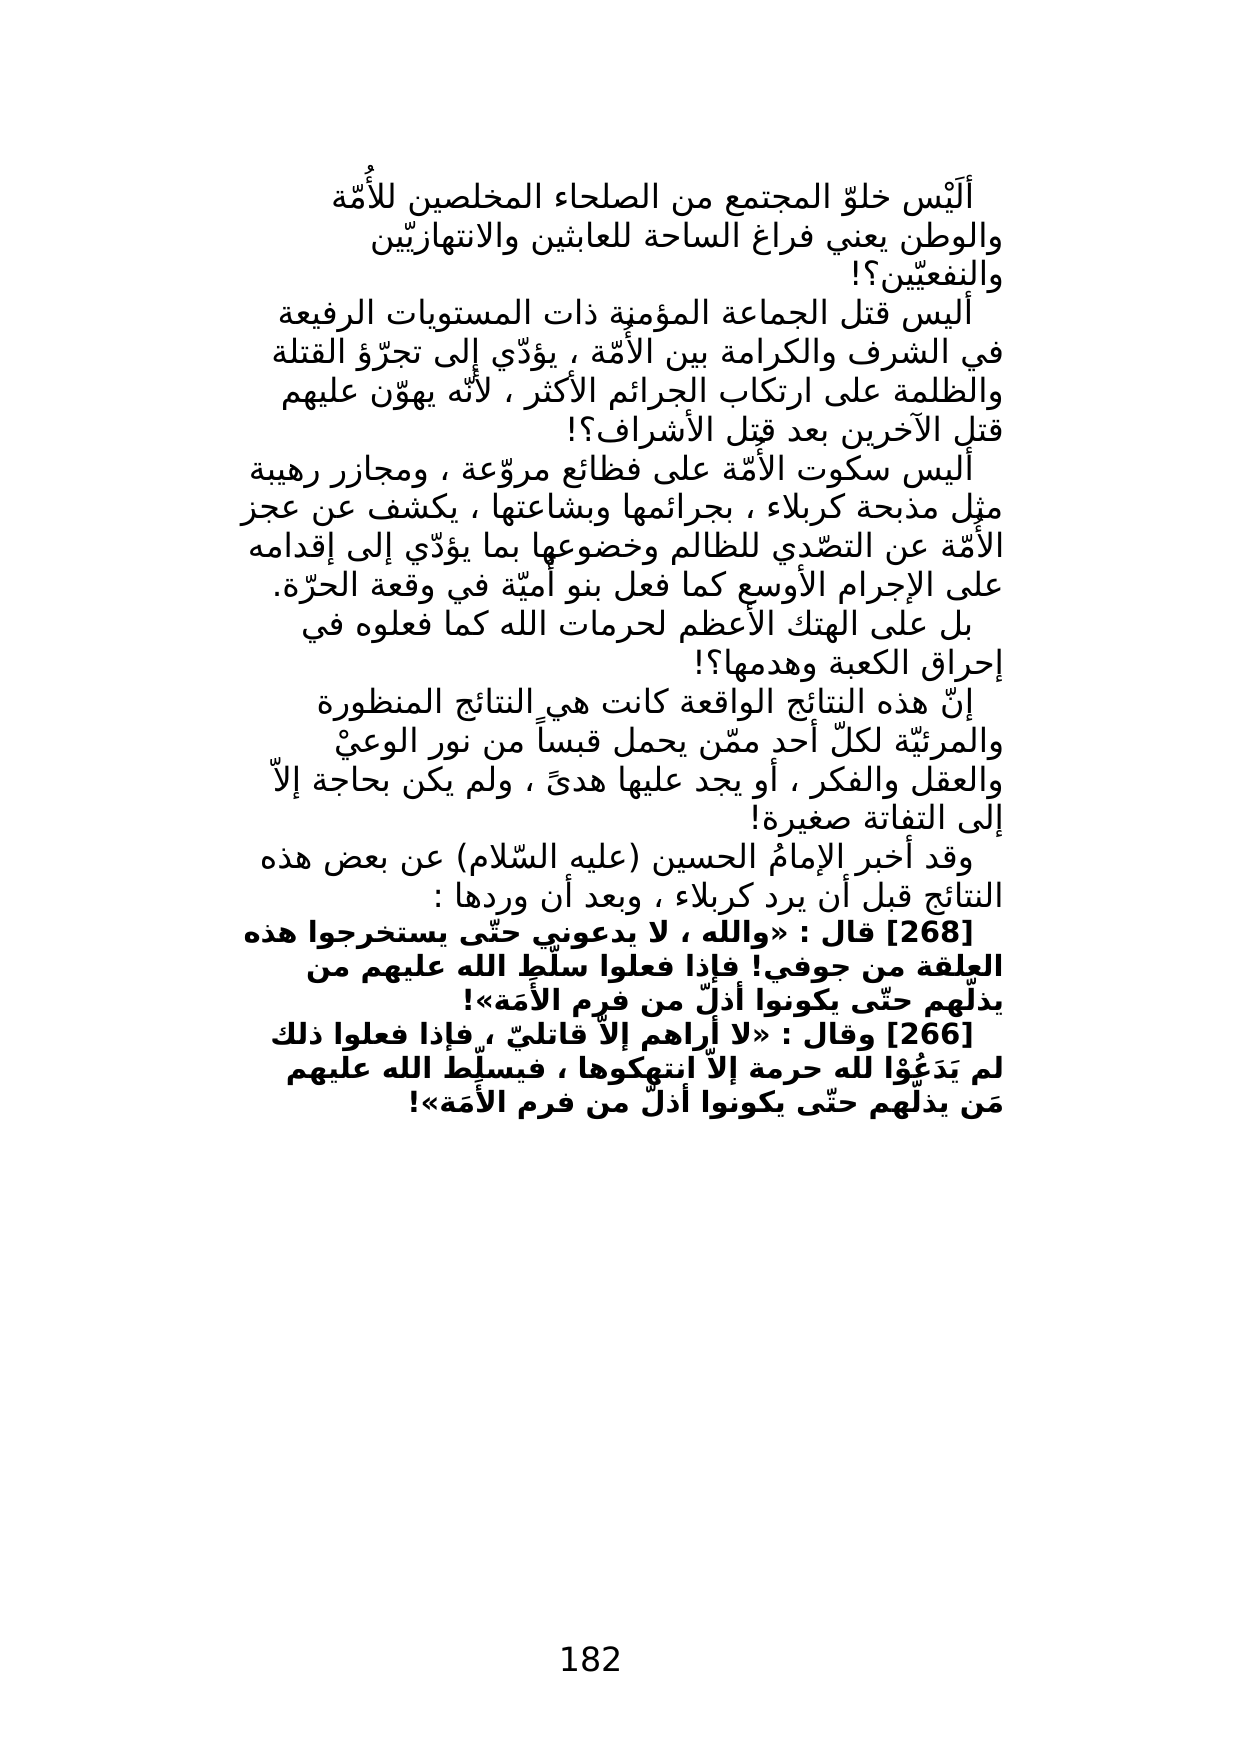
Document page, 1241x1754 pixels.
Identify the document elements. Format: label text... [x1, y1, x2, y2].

text أليس قتل الجماعة المؤمنة ذات المستويات الرفيعة في الشرف والكرامة بين الأُمّة ، يؤدّي إلى تجرّؤ القتلة والظلمة على ارتكاب الجرائم الأكثر ، لأنّه يهوّن عليهم قتل الآخرين بعد قتل الأشراف؟! [236, 294, 1004, 449]
text [266] وقال : «لا أراهم إلاّ قاتليّ ، فإذا فعلوا ذلك لم يَدَعُوْا لله حرمة إلاّ انتهكوها ، فيسلّط الله عليهم مَن يذلّهم حتّى يكونوا أذلّ من فرم الأَمَة»! [236, 1017, 1004, 1119]
text [268] قال : «والله ، لا يدعوني حتّى يستخرجوا هذه العلقة من جوفي! فإذا فعلوا سلّط الله عليهم من يذلّهم حتّى يكونوا أذلّ من فرم الأَمَة»! [236, 915, 1004, 1017]
text إنّ هذه النتائج الواقعة كانت هي النتائج المنظورة والمرئيّة لكلّ أحد ممّن يحمل قبساً من نور الوعيْ والعقل والفكر ، أو يجد عليها هدىً ، ولم يكن بحاجة إلاّ إلى التفاتة صغيرة! [236, 682, 1004, 838]
text وقد أخبر الإمامُ الحسين (عليه السّلام) عن بعض هذه النتائج قبل أن يرد كربلاء ، وبعد أن وردها : [236, 838, 1004, 915]
text أليس سكوت الأُمّة على فظائع مروّعة ، ومجازر رهيبة مثل مذبحة كربلاء ، بجرائمها وبشاعتها ، يكشف عن عجز الأُمّة عن التصّدي للظالم وخضوعها بما يؤدّي إلى إقدامه على الإجرام الأوسع كما فعل بنو أُميّة في وقعة الحرّة. [236, 449, 1004, 604]
text ألَيْس خلوّ المجتمع من الصلحاء المخلصين للأُمّة والوطن يعني فراغ الساحة للعابثين والانتهازيّين والنفعيّين؟! [236, 177, 1004, 294]
text بل على الهتك الأعظم لحرمات الله كما فعلوه في إحراق الكعبة وهدمها؟! [236, 604, 1004, 682]
